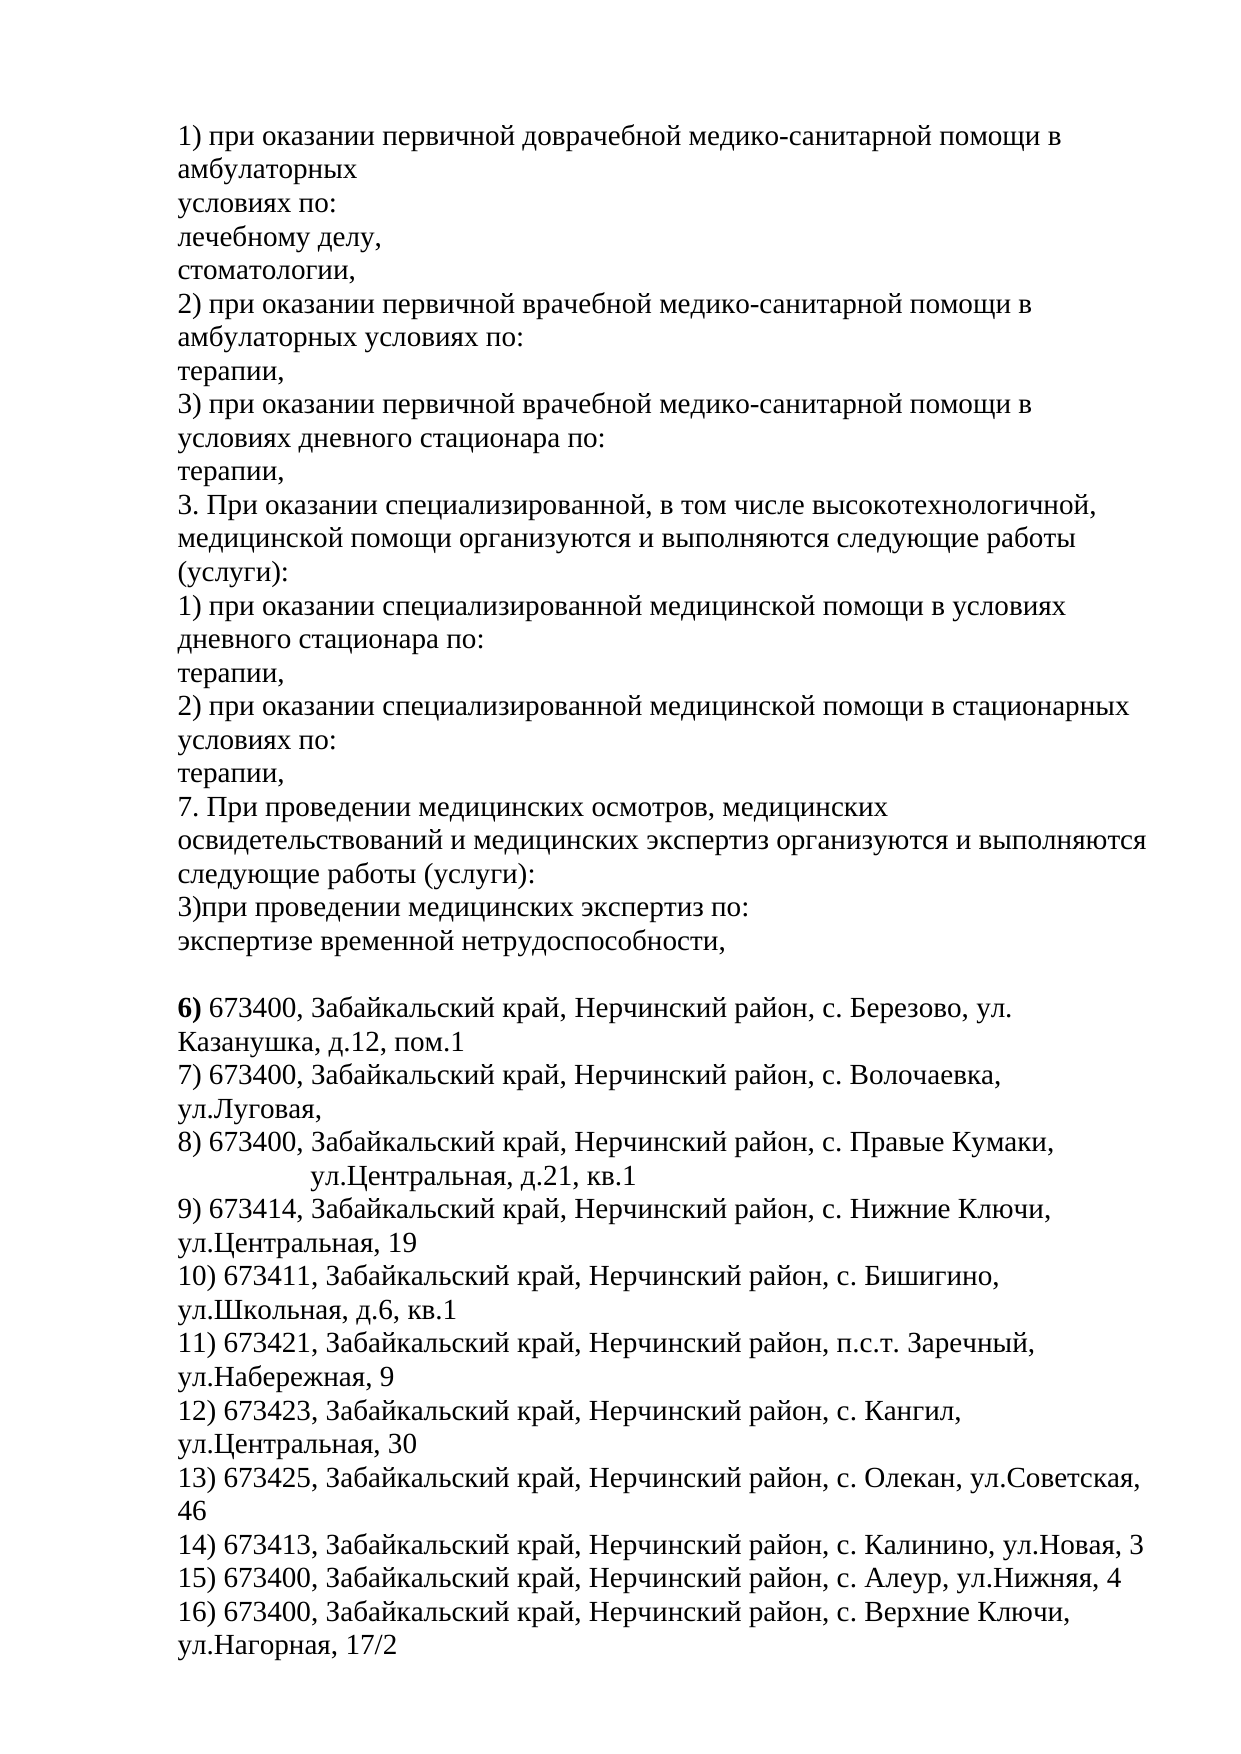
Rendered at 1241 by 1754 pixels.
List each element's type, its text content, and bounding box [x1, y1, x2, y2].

text 16) 673400, Забайкальский край, Нерчинский район, с. Верхние Ключи, ул.Нагорная, 17/2 [177, 1594, 1152, 1661]
text 11) 673421, Забайкальский край, Нерчинский район, п.с.т. Заречный, ул.Набережная, 9 [177, 1326, 1152, 1393]
text экспертизе временной нетрудоспособности, [177, 923, 1152, 957]
text 12) 673423, Забайкальский край, Нерчинский район, с. Кангил, ул.Центральная, 30 [177, 1393, 1152, 1460]
text 2) при оказании первичной врачебной медико-санитарной помощи в амбулаторных условиях по: [177, 286, 1152, 353]
text 14) 673413, Забайкальский край, Нерчинский район, с. Калинино, ул.Новая, 3 [177, 1527, 1152, 1560]
text терапии, [177, 655, 1152, 688]
text стоматологии, [177, 252, 1152, 286]
text терапии, [177, 353, 1152, 386]
text 10) 673411, Забайкальский край, Нерчинский район, с. Бишигино, ул.Школьная, д.6, кв.1 [177, 1258, 1152, 1326]
text 7. При проведении медицинских осмотров, медицинских освидетельствований и медицинских экспертиз организуются и выполняются следующие работы (услуги): [177, 789, 1152, 889]
text 3) при оказании первичной врачебной медико-санитарной помощи в условиях дневного стационара по: [177, 386, 1152, 453]
text условиях по: [177, 185, 1152, 219]
text 1) при оказании первичной доврачебной медико-санитарной помощи в амбулаторных [177, 118, 1152, 185]
text 1) при оказании специализированной медицинской помощи в условиях дневного стационара по: [177, 588, 1152, 655]
text 7) 673400, Забайкальский край, Нерчинский район, с. Волочаевка, ул.Луговая, [177, 1057, 1152, 1124]
text 3. При оказании специализированной, в том числе высокотехнологичной, медицинской помощи организуются и выполняются следующие работы (услуги): [177, 487, 1152, 588]
text 13) 673425, Забайкальский край, Нерчинский район, с. Олекан, ул.Советская, 46 [177, 1460, 1152, 1527]
text терапии, [177, 453, 1152, 487]
text 8) 673400, Забайкальский край, Нерчинский район, с. Правые Кумаки, ул.Центральная, д.21, кв.1 [177, 1124, 1152, 1191]
text 9) 673414, Забайкальский край, Нерчинский район, с. Нижние Ключи, ул.Центральная, 19 [177, 1191, 1152, 1258]
text 15) 673400, Забайкальский край, Нерчинский район, с. Алеур, ул.Нижняя, 4 [177, 1560, 1152, 1594]
text терапии, [177, 755, 1152, 789]
text 2) при оказании специализированной медицинской помощи в стационарных условиях по: [177, 688, 1152, 755]
text 6) 673400, Забайкальский край, Нерчинский район, с. Березово, ул. Казанушка, д.12, пом.1 [177, 990, 1152, 1057]
text лечебному делу, [177, 219, 1152, 252]
text 3)при проведении медицинских экспертиз по: [177, 889, 1152, 923]
